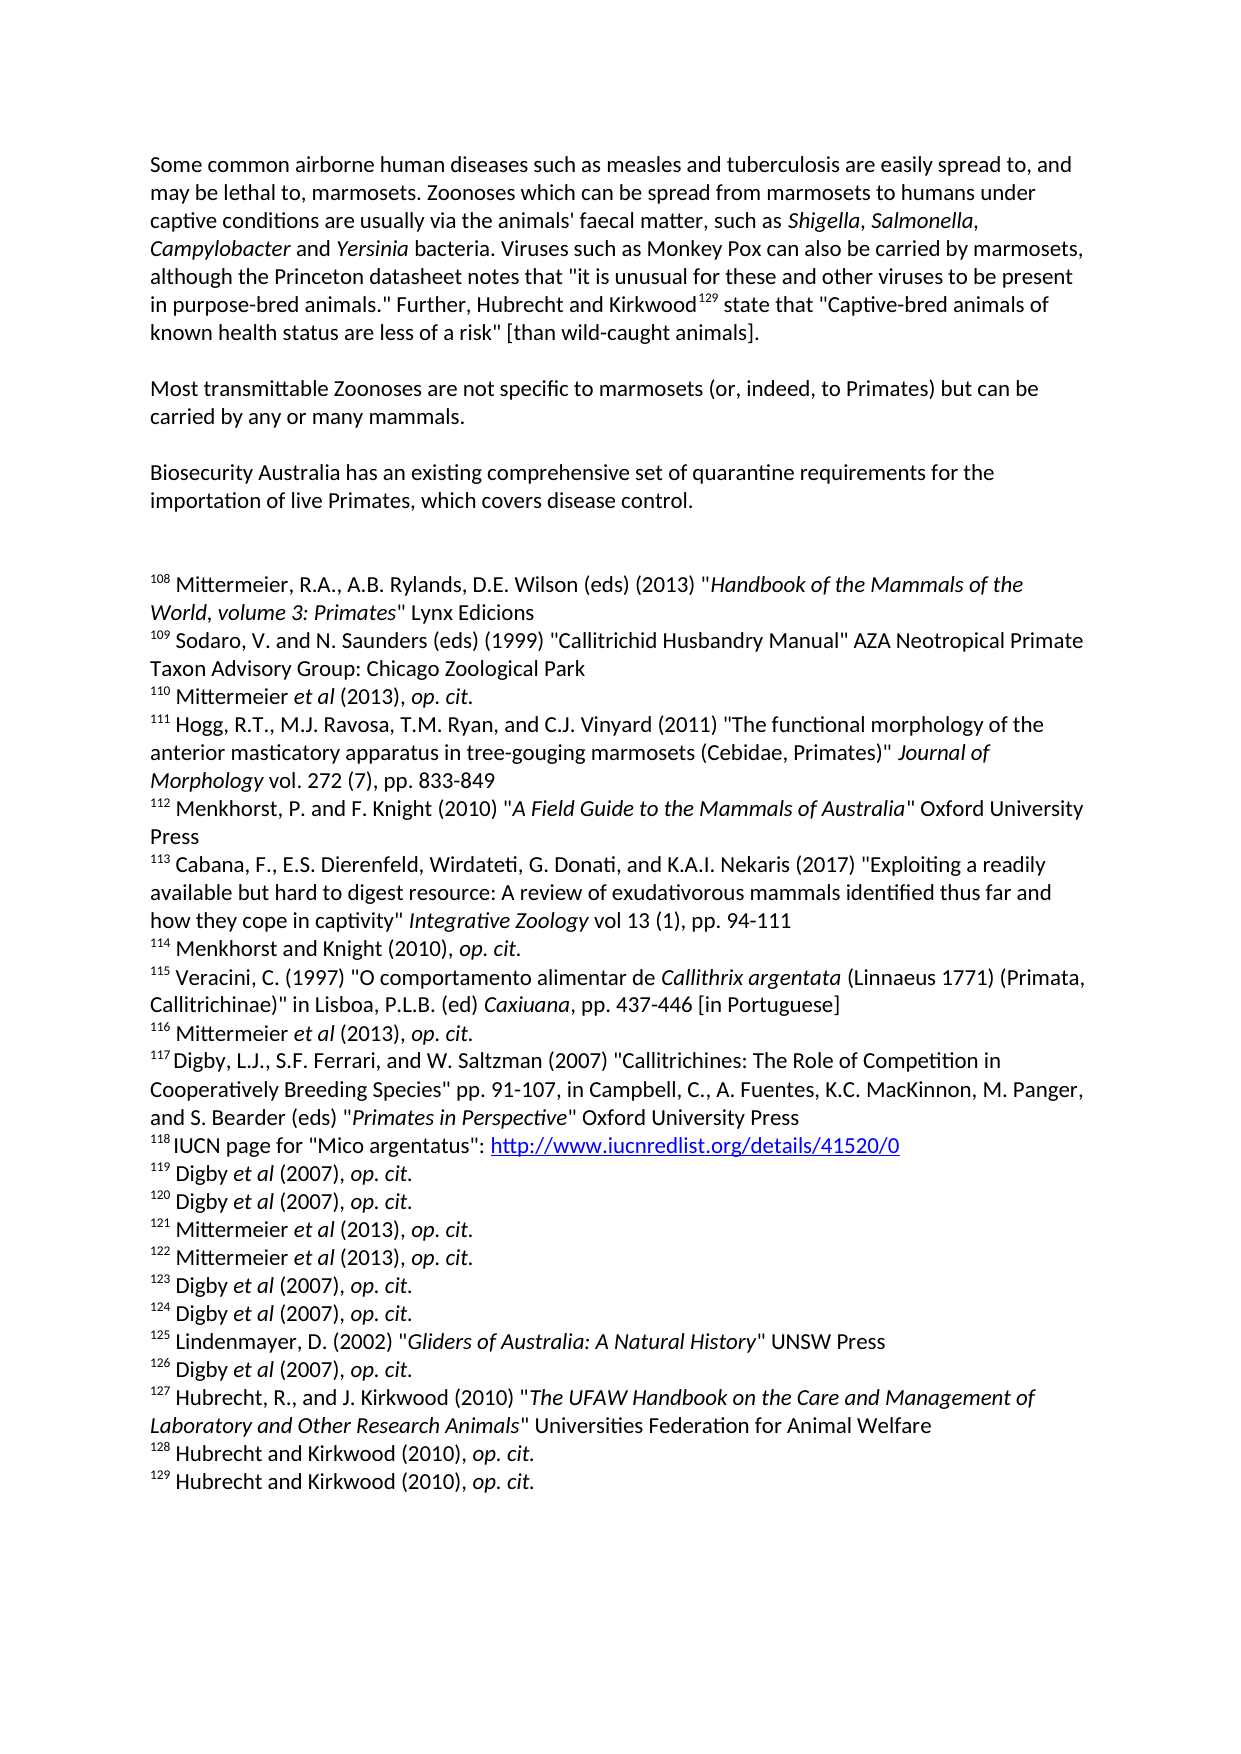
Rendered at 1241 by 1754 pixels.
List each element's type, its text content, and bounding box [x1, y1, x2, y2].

text 109 Sodaro, V. and N. Saunders (eds) (1999) "Callitrichid Husbandry Manual" AZA Neotropical Primate Taxon Advisory Group: Chicago Zoological Park [150, 626, 1090, 682]
text Biosecurity Australia has an existing comprehensive set of quarantine requirements for the importation of live Primates, which covers disease control. [150, 458, 1090, 514]
text 122 Mittermeier et al (2013), op. cit. [150, 1243, 1090, 1271]
text 113 Cabana, F., E.S. Dierenfeld, Wirdateti, G. Donati, and K.A.I. Nekaris (2017) "Exploiting a readily available but hard to digest resource: A review of exudativorous mammals identified thus far and how they cope in captivity" Integrative Zoology vol 13 (1), pp. 94-111 [150, 851, 1090, 934]
text 126 Digby et al (2007), op. cit. [150, 1355, 1090, 1383]
text 118 IUCN page for "Mico argentatus": http://www.iucnredlist.org/details/41520/0 [150, 1131, 1090, 1159]
text 110 Mittermeier et al (2013), op. cit. [150, 682, 1090, 710]
text 125 Lindenmayer, D. (2002) "Gliders of Australia: A Natural History" UNSW Press [150, 1327, 1090, 1355]
text 121 Mittermeier et al (2013), op. cit. [150, 1215, 1090, 1243]
text Some common airborne human diseases such as measles and tuberculosis are easily spread to, and may be lethal to, marmosets. Zoonoses which can be spread from marmosets to humans under captive conditions are usually via the animals' faecal matter, such as Shigella, Salmonella, Campylobacter and Yersinia bacteria. Viruses such as Monkey Pox can also be carried by marmosets, although the Princeton datasheet notes that "it is unusual for these and other viruses to be present in purpose-bred animals." Further, Hubrecht and Kirkwood129 state that "Captive-bred animals of known health status are less of a risk" [than wild-caught animals]. [150, 150, 1090, 346]
text Most transmittable Zoonoses are not specific to marmosets (or, indeed, to Primates) but can be carried by any or many mammals. [150, 374, 1090, 430]
text 124 Digby et al (2007), op. cit. [150, 1299, 1090, 1327]
text 112 Menkhorst, P. and F. Knight (2010) "A Field Guide to the Mammals of Australia" Oxford University Press [150, 794, 1090, 851]
text 108 Mittermeier, R.A., A.B. Rylands, D.E. Wilson (eds) (2013) "Handbook of the Mammals of the World, volume 3: Primates" Lynx Edicions [150, 570, 1090, 626]
text 128 Hubrecht and Kirkwood (2010), op. cit. [150, 1439, 1090, 1467]
text 117 Digby, L.J., S.F. Ferrari, and W. Saltzman (2007) "Callitrichines: The Role of Competition in Cooperatively Breeding Species" pp. 91-107, in Campbell, C., A. Fuentes, K.C. MacKinnon, M. Panger, and S. Bearder (eds) "Primates in Perspective" Oxford University Press [150, 1047, 1090, 1131]
text 111 Hogg, R.T., M.J. Ravosa, T.M. Ryan, and C.J. Vinyard (2011) "The functional morphology of the anterior masticatory apparatus in tree-gouging marmosets (Cebidae, Primates)" Journal of Morphology vol. 272 (7), pp. 833-849 [150, 710, 1090, 794]
text 127 Hubrecht, R., and J. Kirkwood (2010) "The UFAW Handbook on the Care and Management of Laboratory and Other Research Animals" Universities Federation for Animal Welfare [150, 1383, 1090, 1439]
text 129 Hubrecht and Kirkwood (2010), op. cit. [150, 1467, 1090, 1495]
text 114 Menkhorst and Knight (2010), op. cit. [150, 934, 1090, 963]
text 119 Digby et al (2007), op. cit. [150, 1159, 1090, 1187]
text 115 Veracini, C. (1997) "O comportamento alimentar de Callithrix argentata (Linnaeus 1771) (Primata, Callitrichinae)" in Lisboa, P.L.B. (ed) Caxiuana, pp. 437-446 [in Portuguese] [150, 963, 1090, 1019]
text 120 Digby et al (2007), op. cit. [150, 1187, 1090, 1215]
text 116 Mittermeier et al (2013), op. cit. [150, 1019, 1090, 1047]
text 123 Digby et al (2007), op. cit. [150, 1271, 1090, 1299]
